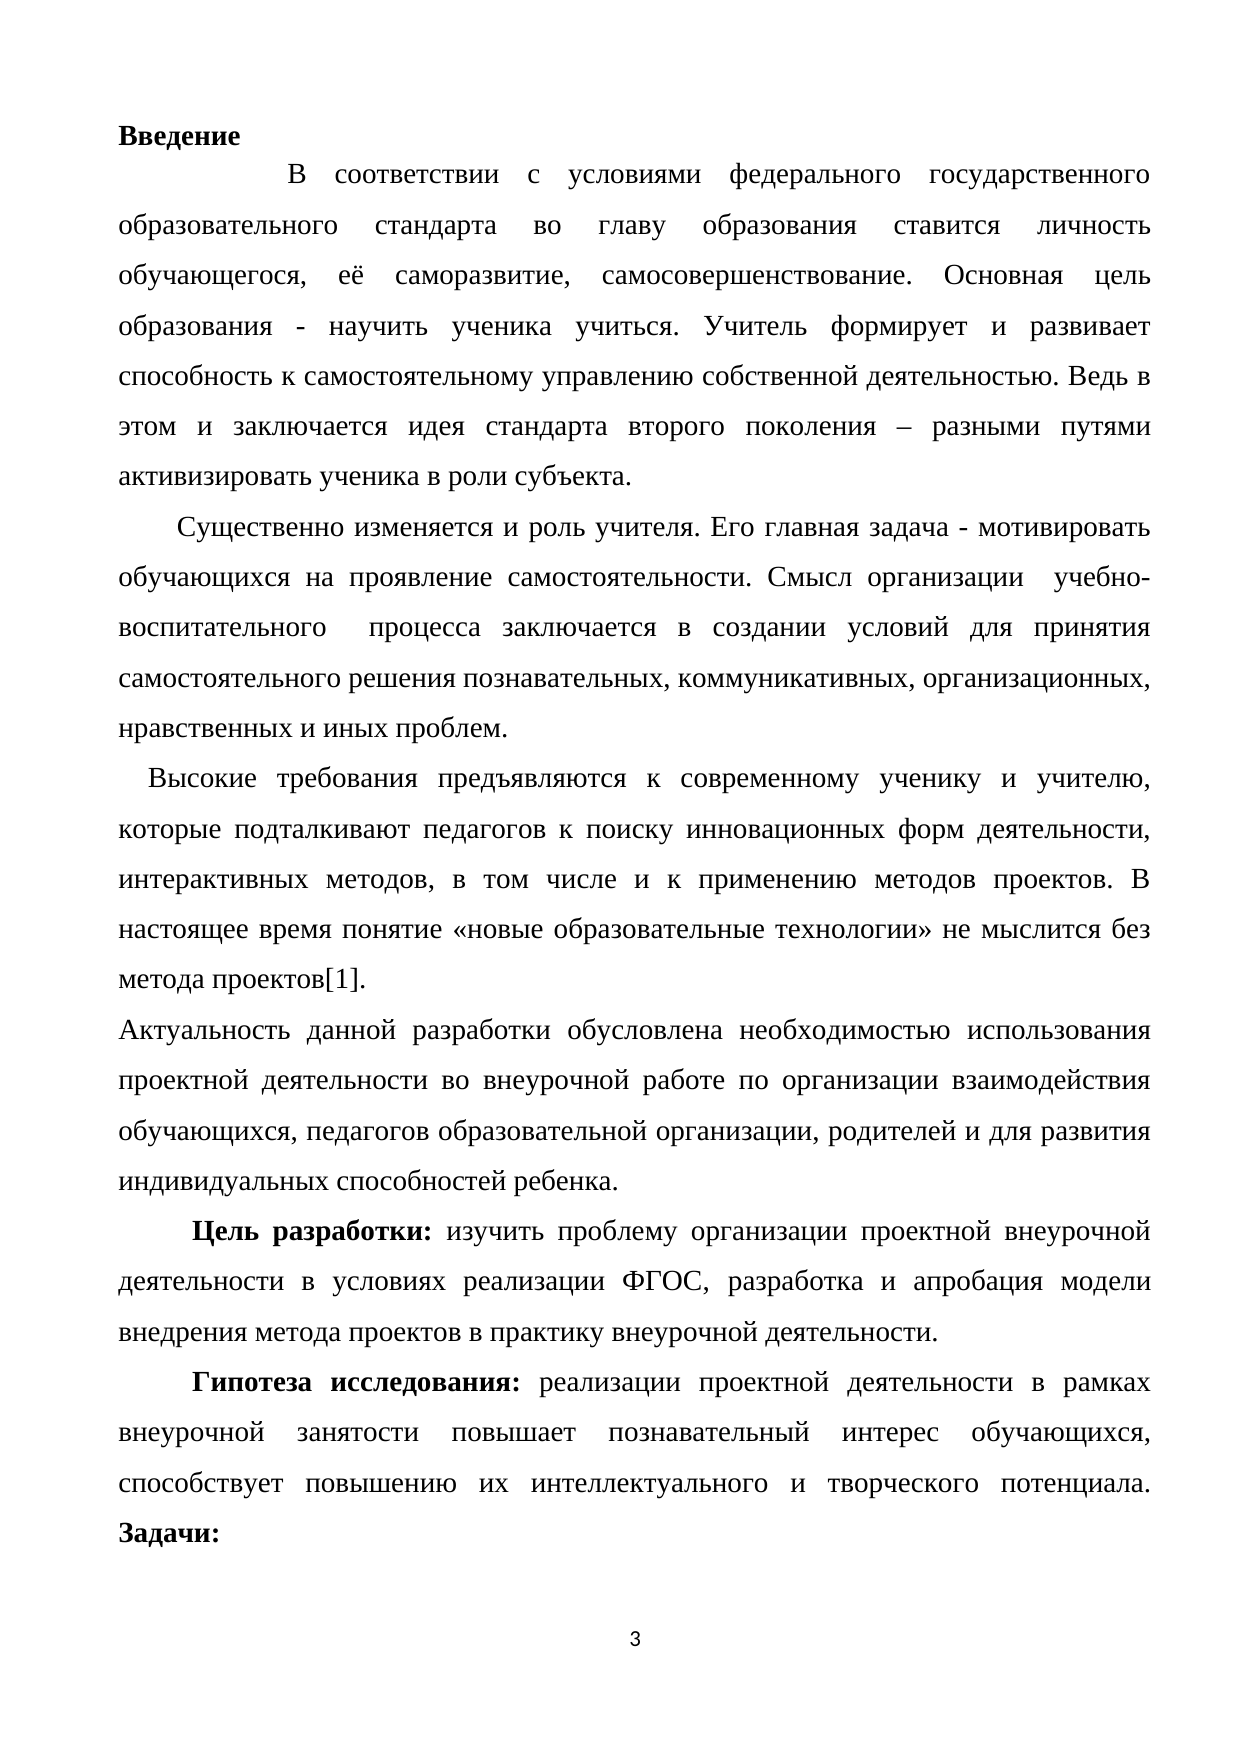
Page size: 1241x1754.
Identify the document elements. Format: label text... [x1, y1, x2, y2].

text В соответствии с условиями федерального государственного образовательного стандарта во главу образования ставится личность обучающегося, её саморазвитие, самосовершенствование. Основная цель образования - научить ученика учиться. Учитель формирует и развивает способность к самостоятельному управлению собственной деятельностью. Ведь в этом и заключается идея стандарта второго поколения – разными путями активизировать ученика в роли субъекта. [118, 157, 1152, 492]
text Гипотеза исследования: реализации проектной деятельности в рамках внеурочной занятости повышает познавательный интерес обучающихся, способствует повышению их интеллектуального и творческого потенциала. Задачи: [118, 1364, 1152, 1549]
text Цель разработки: изучить проблему организации проектной внеурочной деятельности в условиях реализации ФГОС, разработка и апробация модели внедрения метода проектов в практику внеурочной деятельности. [118, 1213, 1152, 1347]
text Существенно изменяется и роль учителя. Его главная задача - мотивировать обучающихся на проявление самостоятельности. Смысл организации учебно-воспитательного процесса заключается в создании условий для принятия самостоятельного решения познавательных, коммуникативных, организационных, нравственных и иных проблем. [118, 509, 1152, 744]
text Высокие требования предъявляются к современному ученику и учителю, которые подталкивают педагогов к поиску инновационных форм деятельности, интерактивных методов, в том числе и к применению методов проектов. В настоящее время понятие «новые образовательные технологии» не мыслится без метода проектов[1]. [118, 760, 1152, 995]
text Актуальность данной разработки обусловлена необходимостью использования проектной деятельности во внеурочной работе по организации взаимодействия обучающихся, педагогов образовательной организации, родителей и для развития индивидуальных способностей ребенка. [118, 1012, 1152, 1196]
text Введение [118, 118, 1152, 152]
